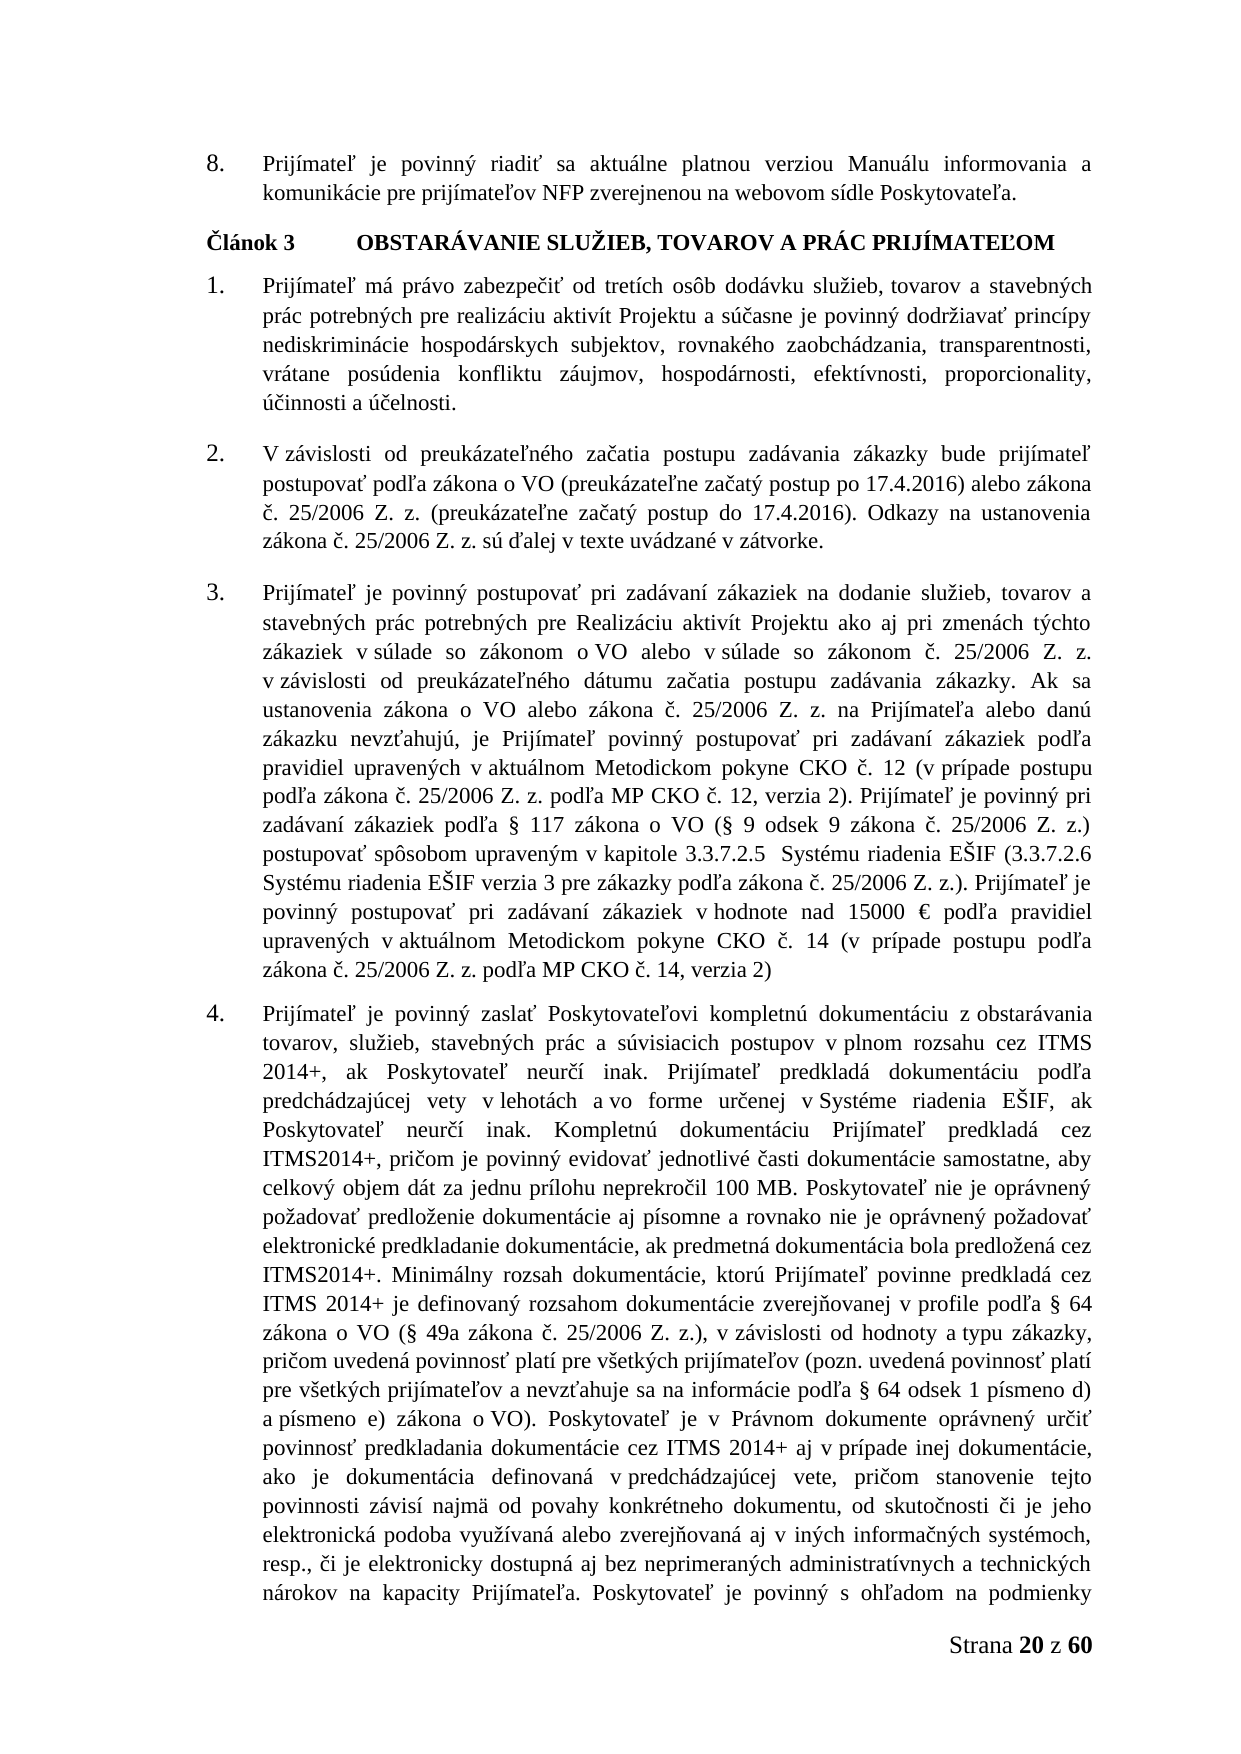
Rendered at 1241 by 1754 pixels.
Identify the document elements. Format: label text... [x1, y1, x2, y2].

list Prijímateľ je povinný postupovať pri zadávaní zákaziek na dodanie služieb, tovarov a stavebných prác potrebných pre Realizáciu aktivít Projektu ako aj pri zmenách týchto zákaziek v súlade so zákonom o VO alebo v súlade so zákonom č. 25/2006 Z. z. v závislosti od preukázateľného dátumu začatia postupu zadávania zákazky. Ak sa ustanovenia zákona o VO alebo zákona č. 25/2006 Z. z. na Prijímateľa alebo danú zákazku nevzťahujú, je Prijímateľ povinný postupovať pri zadávaní zákaziek podľa pravidiel upravených v aktuálnom Metodickom pokyne CKO č. 12 (v prípade postupu podľa zákona č. 25/2006 Z. z. podľa MP CKO č. 12, verzia 2). Prijímateľ je povinný pri zadávaní zákaziek podľa § 117 zákona o VO (§ 9 odsek 9 zákona č. 25/2006 Z. z.) postupovať spôsobom upraveným v kapitole 3.3.7.2.5 Systému riadenia EŠIF (3.3.7.2.6 Systému riadenia EŠIF verzia 3 pre zákazky podľa zákona č. 25/2006 Z. z.). Prijímateľ je povinný postupovať pri zadávaní zákaziek v hodnote nad 15000 € podľa pravidiel upravených v aktuálnom Metodickom pokyne CKO č. 14 (v prípade postupu podľa zákona č. 25/2006 Z. z. podľa MP CKO č. 14, verzia 2) [206, 577, 1092, 983]
subtitle Článok 3 OBSTARÁVANIE SLUŽIEB, TOVAROV A PRÁC PRIJÍMATEĽOM [206, 229, 1092, 255]
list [206, 998, 1092, 1606]
list Prijímateľ je povinný riadiť sa aktuálne platnou verziou Manuálu informovania a komunikácie pre prijímateľov NFP zverejnenou na webovom sídle Poskytovateľa. [206, 148, 1092, 205]
list Prijímateľ má právo zabezpečiť od tretích osôb dodávku služieb, tovarov a stavebných prác potrebných pre realizáciu aktivít Projektu a súčasne je povinný dodržiavať princípy nediskriminácie hospodárskych subjektov, rovnakého zaobchádzania, transparentnosti, vrátane posúdenia konfliktu záujmov, hospodárnosti, efektívnosti, proporcionality, účinnosti a účelnosti. [206, 270, 1092, 415]
list V závislosti od preukázateľného začatia postupu zadávania zákazky bude prijímateľ postupovať podľa zákona o VO (preukázateľne začatý postup po 17.4.2016) alebo zákona č. 25/2006 Z. z. (preukázateľne začatý postup do 17.4.2016). Odkazy na ustanovenia zákona č. 25/2006 Z. z. sú ďalej v texte uvádzané v zátvorke. [206, 438, 1092, 554]
